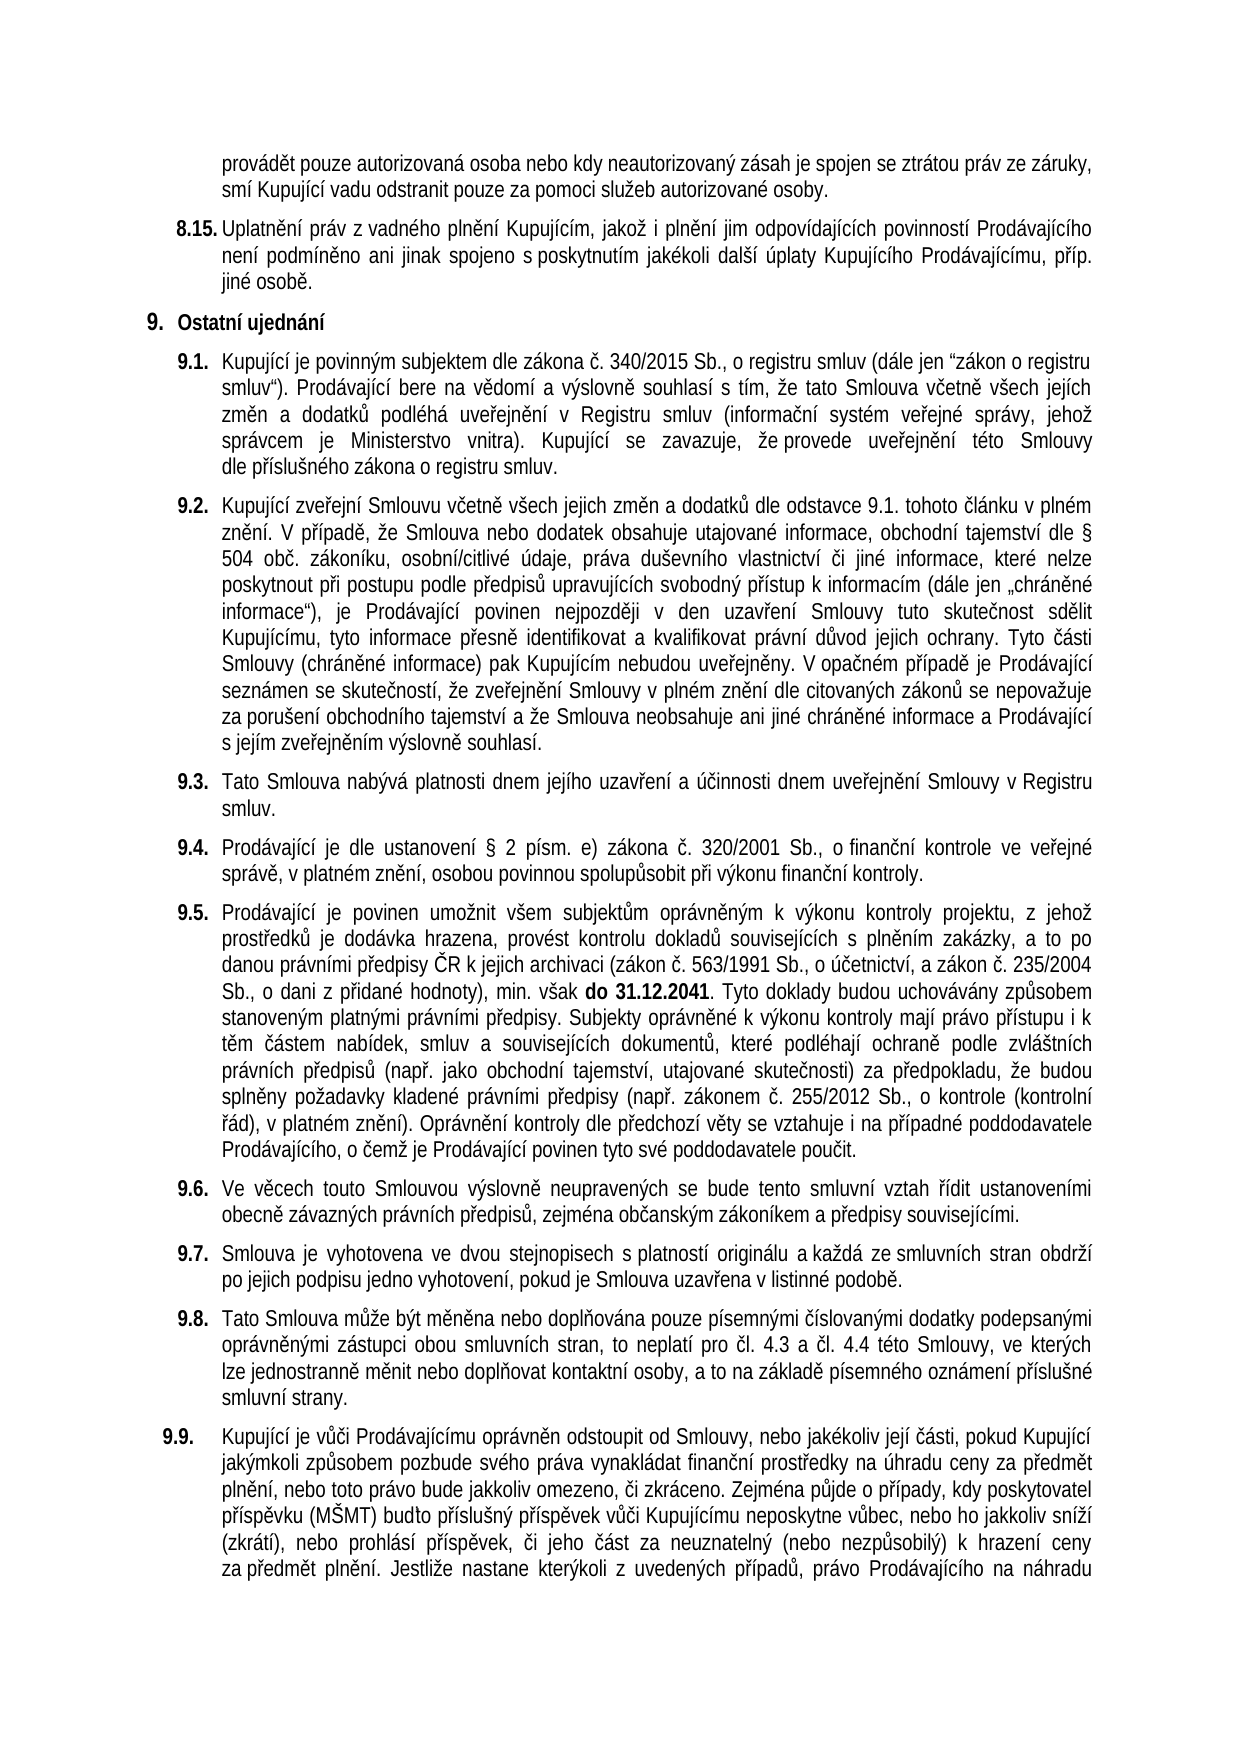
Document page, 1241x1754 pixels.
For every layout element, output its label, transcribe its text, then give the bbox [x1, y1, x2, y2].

list Smlouva je vyhotovena ve dvou stejnopisech s platností originálu a každá ze smluvních stran obdrží po jejich podpisu jedno vyhotovení, pokud je Smlouva uzavřena v listinné podobě. [177, 1240, 1092, 1293]
list Kupující je povinným subjektem dle zákona č. 340/2015 Sb., o registru smluv (dále jen “zákon o registru smluv“). Prodávající bere na vědomí a výslovně souhlasí s tím, že tato Smlouva včetně všech jejích změn a dodatků podléhá uveřejnění v Registru smluv (informační systém veřejné správy, jehož správcem je Ministerstvo vnitra). Kupující se zavazuje, že provede uveřejnění této Smlouvy dle příslušného zákona o registru smluv. [177, 348, 1092, 480]
list Ve věcech touto Smlouvou výslovně neupravených se bude tento smluvní vztah řídit ustanoveními obecně závazných právních předpisů, zejména občanským zákoníkem a předpisy souvisejícími. [177, 1175, 1092, 1227]
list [176, 150, 1092, 203]
list Ostatní ujednání [147, 307, 1092, 335]
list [162, 1423, 1092, 1581]
list Tato Smlouva nabývá platnosti dnem jejího uzavření a účinnosti dnem uveřejnění Smlouvy v Registru smluv. [177, 768, 1092, 821]
list Uplatnění práv z vadného plnění Kupujícím, jakož i plnění jim odpovídajících povinností Prodávajícího není podmíněno ani jinak spojeno s poskytnutím jakékoli další úplaty Kupujícího Prodávajícímu, příp. jiné osobě. [176, 215, 1092, 294]
list Prodávající je povinen umožnit všem subjektům oprávněným k výkonu kontroly projektu, z jehož prostředků je dodávka hrazena, provést kontrolu dokladů souvisejících s plněním zakázky, a to po danou právními předpisy ČR k jejich archivaci (zákon č. 563/1991 Sb., o účetnictví, a zákon č. 235/2004 Sb., o dani z přidané hodnoty), min. však do 31.12.2041. Tyto doklady budou uchovávány způsobem stanoveným platnými právními předpisy. Subjekty oprávněné k výkonu kontroly mají právo přístupu i k těm částem nabídek, smluv a souvisejících dokumentů, které podléhají ochraně podle zvláštních právních předpisů (např. jako obchodní tajemství, utajované skutečnosti) za předpokladu, že budou splněny požadavky kladené právními předpisy (např. zákonem č. 255/2012 Sb., o kontrole (kontrolní řád), v platném znění). Oprávnění kontroly dle předchozí věty se vztahuje i na případné poddodavatele Prodávajícího, o čemž je Prodávající povinen tyto své poddodavatele poučit. [177, 899, 1092, 1162]
list Kupující zveřejní Smlouvu včetně všech jejich změn a dodatků dle odstavce 9.1. tohoto článku v plném znění. V případě, že Smlouva nebo dodatek obsahuje utajované informace, obchodní tajemství dle § 504 obč. zákoníku, osobní/citlivé údaje, práva duševního vlastnictví či jiné informace, které nelze poskytnout při postupu podle předpisů upravujících svobodný přístup k informacím (dále jen „chráněné informace“), je Prodávající povinen nejpozději v den uzavření Smlouvy tuto skutečnost sdělit Kupujícímu, tyto informace přesně identifikovat a kvalifikovat právní důvod jejich ochrany. Tyto části Smlouvy (chráněné informace) pak Kupujícím nebudou uveřejněny. V opačném případě je Prodávající seznámen se skutečností, že zveřejnění Smlouvy v plném znění dle citovaných zákonů se nepovažuje za porušení obchodního tajemství a že Smlouva neobsahuje ani jiné chráněné informace a Prodávající s jejím zveřejněním výslovně souhlasí. [177, 492, 1092, 756]
list Tato Smlouva může být měněna nebo doplňována pouze písemnými číslovanými dodatky podepsanými oprávněnými zástupci obou smluvních stran, to neplatí pro čl. 4.3 a čl. 4.4 této Smlouvy, ve kterých lze jednostranně měnit nebo doplňovat kontaktní osoby, a to na základě písemného oznámení příslušné smluvní strany. [177, 1305, 1092, 1411]
list Prodávající je dle ustanovení § 2 písm. e) zákona č. 320/2001 Sb., o finanční kontrole ve veřejné správě, v platném znění, osobou povinnou spolupůsobit při výkonu finanční kontroly. [177, 833, 1092, 886]
